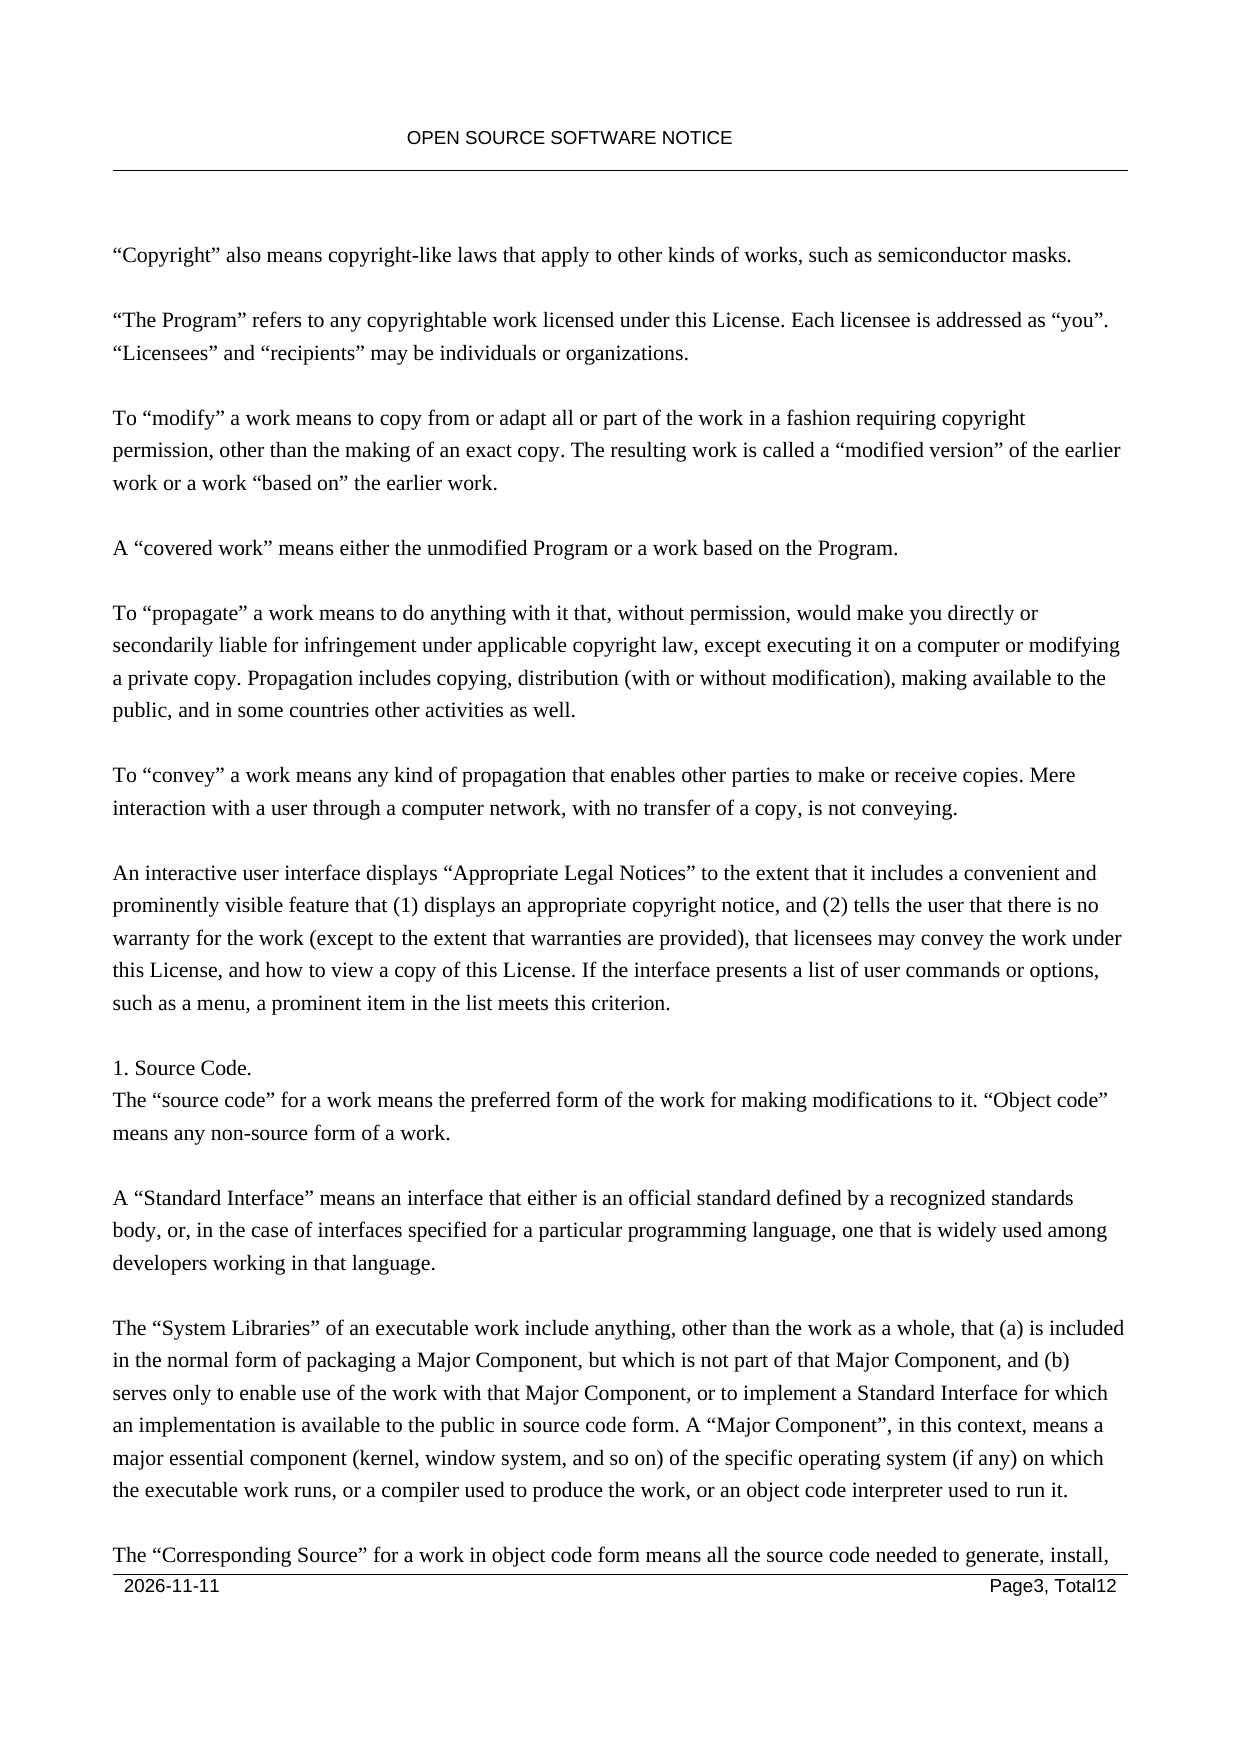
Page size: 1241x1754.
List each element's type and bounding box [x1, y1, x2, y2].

text [112, 206, 1128, 1571]
